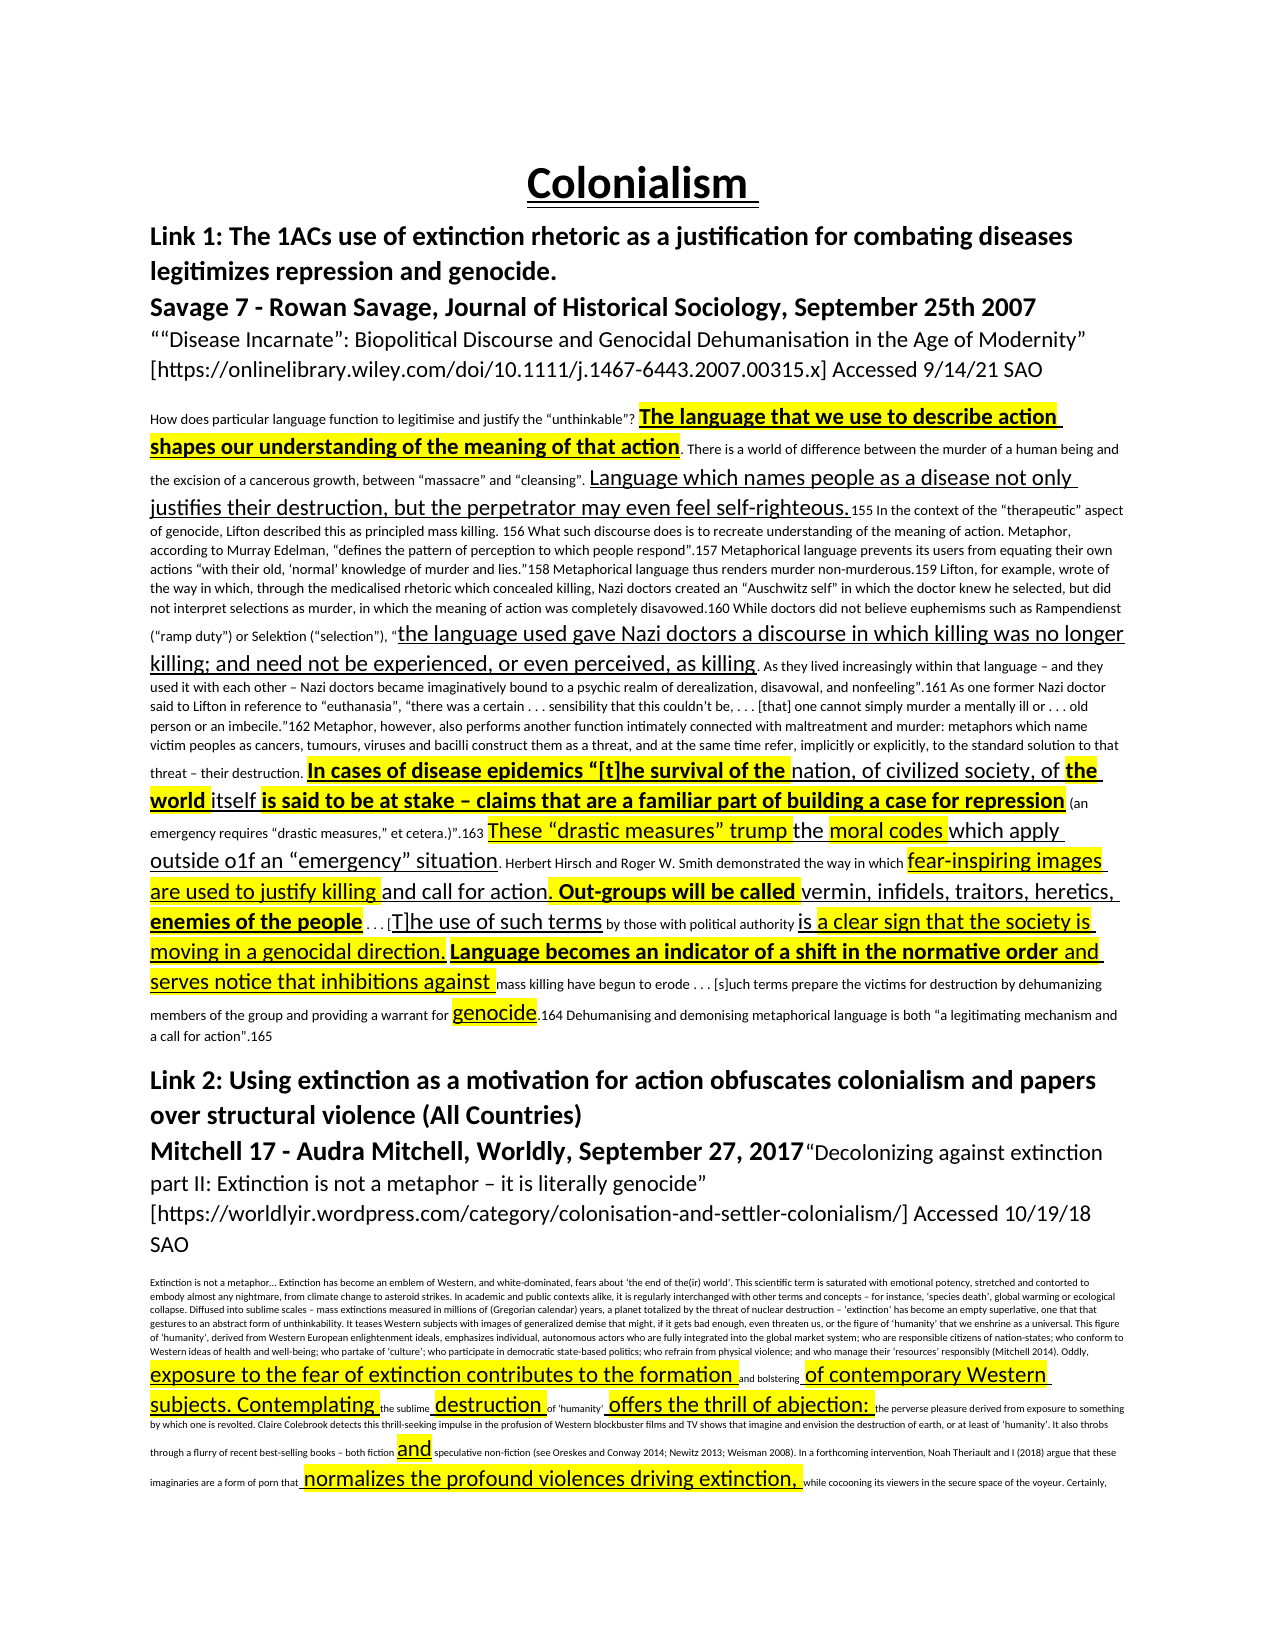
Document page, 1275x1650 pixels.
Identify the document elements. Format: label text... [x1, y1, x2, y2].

text Mitchell 17 - Audra Mitchell, Worldly, September 27, 2017“Decolonizing against extinction part II: Extinction is not a metaphor – it is literally genocide” [https://worldlyir.wordpress.com/category/colonisation-and-settler-colonialism/] Accessed 10/19/18 SAO [150, 1134, 1125, 1258]
text How does particular language function to legitimise and justify the “unthinkable”? The language that we use to describe action shapes our understanding of the meaning of that action. There is a world of difference between the murder of a human being and the excision of a cancerous growth, between “massacre” and “cleansing”. Language which names people as a disease not only justifies their destruction, but the perpetrator may even feel self-righteous.155 In the context of the “therapeutic” aspect of genocide, Lifton described this as principled mass killing. 156 What such discourse does is to recreate understanding of the meaning of action. Metaphor, according to Murray Edelman, “defines the pattern of perception to which people respond”.157 Metaphorical language prevents its users from equating their own actions “with their old, ‘normal’ knowledge of murder and lies.”158 Metaphorical language thus renders murder non-murderous.159 Lifton, for example, wrote of the way in which, through the medicalised rhetoric which concealed killing, Nazi doctors created an “Auschwitz self” in which the doctor knew he selected, but did not interpret selections as murder, in which the meaning of action was completely disavowed.160 While doctors did not believe euphemisms such as Rampendienst (“ramp duty”) or Selektion (“selection”), “the language used gave Nazi doctors a discourse in which killing was no longer killing; and need not be experienced, or even perceived, as killing. As they lived increasingly within that language – and they used it with each other – Nazi doctors became imaginatively bound to a psychic realm of derealization, disavowal, and nonfeeling”.161 As one former Nazi doctor said to Lifton in reference to “euthanasia”, “there was a certain . . . sensibility that this couldn’t be, . . . [that] one cannot simply murder a mentally ill or . . . old person or an imbecile.”162 Metaphor, however, also performs another function intimately connected with maltreatment and murder: metaphors which name victim peoples as cancers, tumours, viruses and bacilli construct them as a threat, and at the same time refer, implicitly or explicitly, to the standard solution to that threat – their destruction. In cases of disease epidemics “[t]he survival of the nation, of civilized society, of the world itself is said to be at stake – claims that are a familiar part of building a case for repression (an emergency requires “drastic measures,” et cetera.)”.163 These “drastic measures” trump the moral codes which apply outside o1f an “emergency” situation. Herbert Hirsch and Roger W. Smith demonstrated the way in which fear-inspiring images are used to justify killing and call for action. Out-groups will be called vermin, infidels, traitors, heretics, enemies of the people . . . [T]he use of such terms by those with political authority is a clear sign that the society is moving in a genocidal direction. Language becomes an indicator of a shift in the normative order and serves notice that inhibitions against mass killing have begun to erode . . . [s]uch terms prepare the victims for destruction by dehumanizing members of the group and providing a warrant for genocide.164 Dehumanising and demonising metaphorical language is both “a legitimating mechanism and a call for action”.165 [150, 402, 1125, 1045]
subtitle Colonialism [150, 154, 1125, 210]
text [150, 1277, 1125, 1492]
text Savage 7 - Rowan Savage, Journal of Historical Sociology, September 25th 2007 ““Disease Incarnate”: Biopolitical Discourse and Genocidal Dehumanisation in the Age of Modernity” [https://onlinelibrary.wiley.com/doi/10.1111/j.1467-6443.2007.00315.x] Accessed 9/14/21 SAO [150, 290, 1125, 383]
subtitle Link 1: The 1ACs use of extinction rhetoric as a justification for combating diseases legitimizes repression and genocide. [150, 219, 1125, 287]
subtitle Link 2: Using extinction as a motivation for action obfuscates colonialism and papers over structural violence (All Countries) [150, 1063, 1125, 1131]
